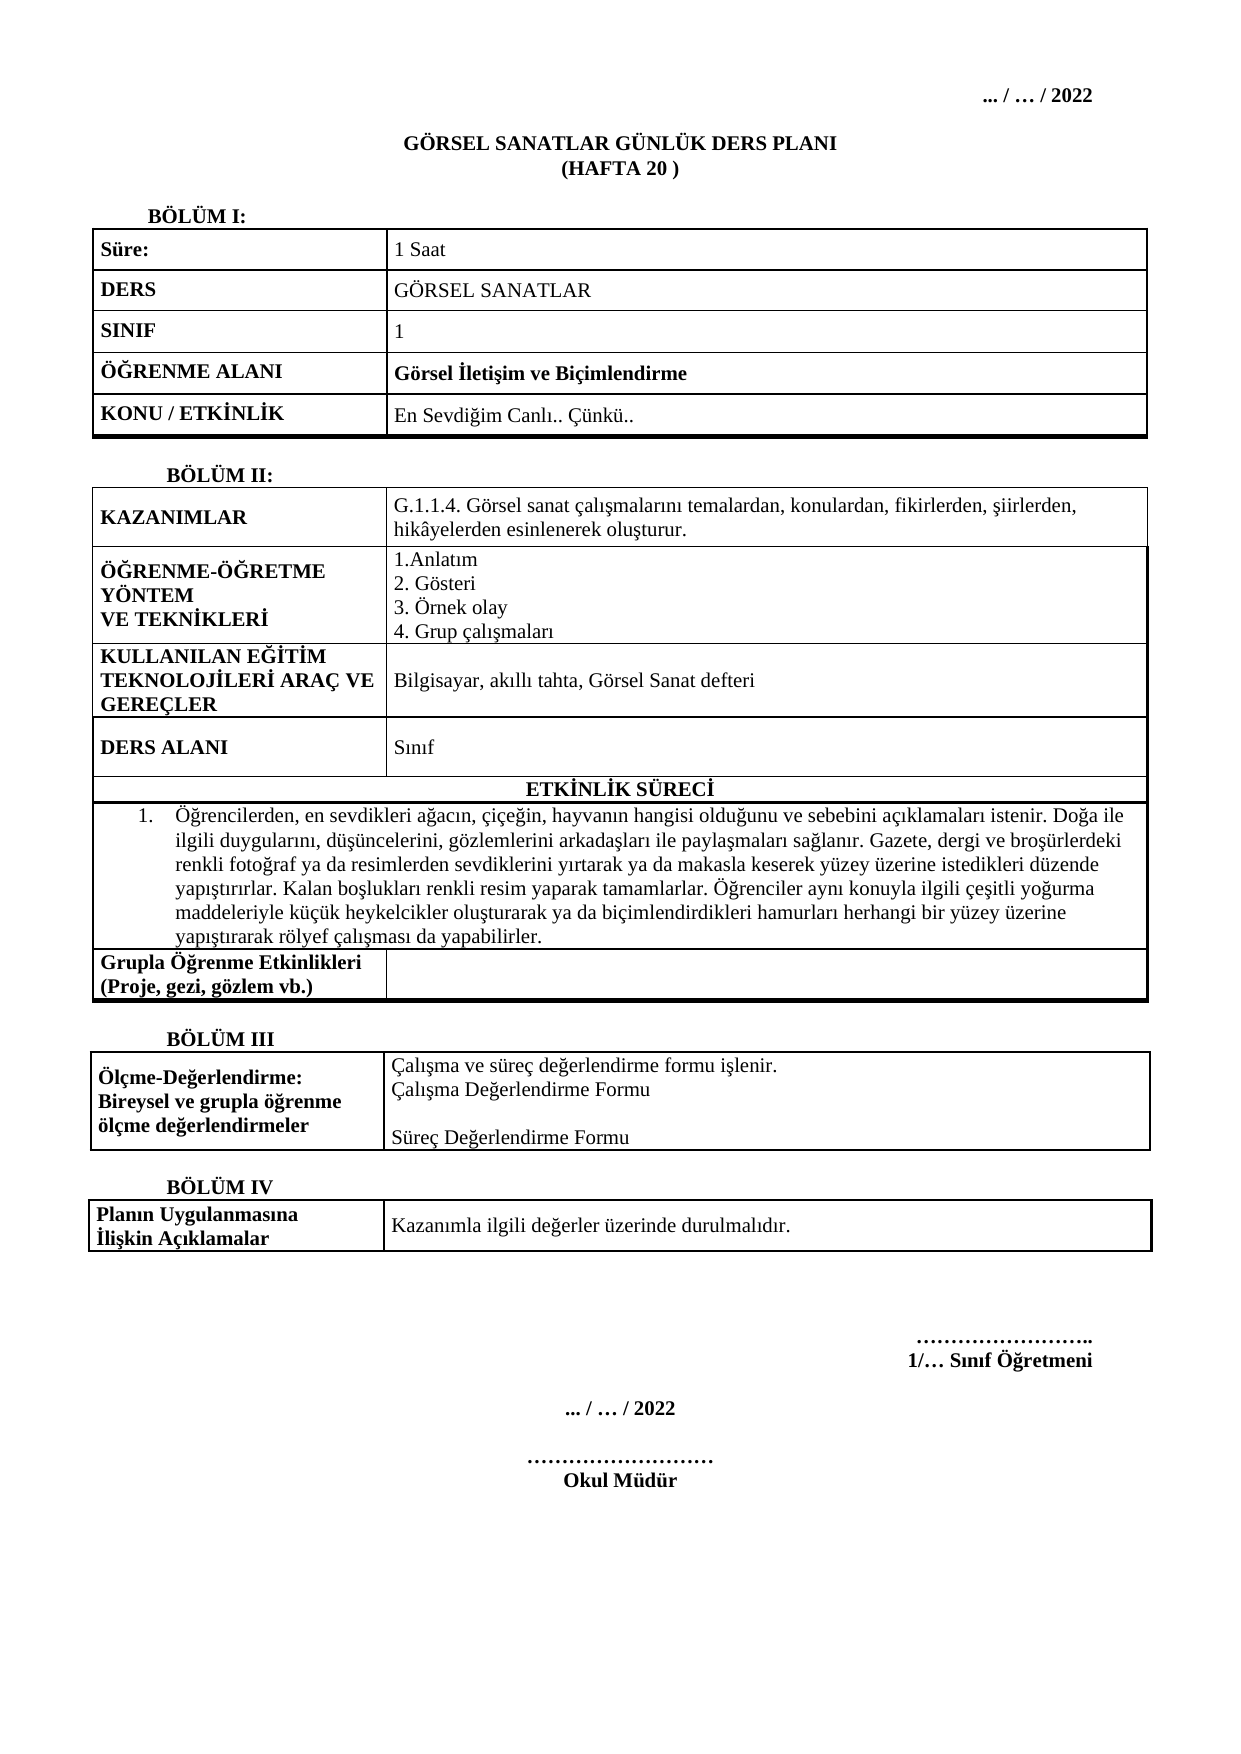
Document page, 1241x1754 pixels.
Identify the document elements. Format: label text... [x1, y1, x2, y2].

text 1/… Sınıf Öğretmeni [148, 1348, 1093, 1372]
text ……………………… [148, 1444, 1093, 1468]
table_cell KULLANILAN EĞİTİM TEKNOLOJİLERİ ARAÇ VE GEREÇLER [93, 644, 386, 716]
table_cell Görsel İletişim ve Biçimlendirme [388, 353, 1146, 393]
table_cell [387, 950, 1146, 998]
table_cell SINIF [94, 311, 386, 352]
table_header Süre: [94, 230, 386, 269]
table_cell GÖRSEL SANATLAR [388, 271, 1146, 310]
table_cell En Sevdiğim Canlı.. Çünkü.. [388, 395, 1146, 434]
table_cell KONU / ETKİNLİK [94, 395, 386, 434]
table_header G.1.1.4. Görsel sanat çalışmalarını temalardan, konulardan, fikirlerden, şiirlerden, hikâyelerden esinlenerek oluşturur. [387, 488, 1147, 546]
subtitle BÖLÜM III [148, 1027, 1093, 1051]
text GÖRSEL SANATLAR GÜNLÜK DERS PLANI [148, 131, 1093, 155]
text BÖLÜM II: [148, 463, 1093, 487]
table_cell 1 [388, 311, 1146, 352]
table_header Çalışma ve süreç değerlendirme formu işlenir. Çalışma Değerlendirme Formu Süreç Değerlendirme Formu [385, 1053, 1149, 1149]
table_header Planın Uygulanmasına İlişkin Açıklamalar [90, 1201, 383, 1249]
text (HAFTA 20 ) [148, 155, 1093, 179]
table_cell DERS ALANI [94, 718, 386, 776]
table_cell ÖĞRENME-ÖĞRETME YÖNTEM VE TEKNİKLERİ [93, 547, 386, 643]
text Okul Müdür [148, 1468, 1093, 1492]
table_cell ETKİNLİK SÜRECİ [94, 777, 1146, 801]
table_cell Grupla Öğrenme Etkinlikleri (Proje, gezi, gözlem vb.) [94, 950, 386, 998]
subtitle BÖLÜM IV [148, 1175, 1093, 1199]
table_cell Bilgisayar, akıllı tahta, Görsel Sanat defteri [387, 644, 1146, 716]
text BÖLÜM I: [148, 203, 1093, 228]
table_header Kazanımla ilgili değerler üzerinde durulmalıdır. [385, 1201, 1150, 1249]
table_cell DERS [94, 271, 386, 310]
text ... / … / 2022 [148, 1396, 1093, 1420]
table_header 1 Saat [388, 230, 1146, 269]
table_cell 1.Anlatım 2. Gösteri 3. Örnek olay 4. Grup çalışmaları [387, 547, 1146, 643]
table_cell Öğrencilerden, en sevdikleri ağacın, çiçeğin, hayvanın hangisi olduğunu ve sebebini açıklamaları istenir. Doğa ile ilgili duygularını, düşüncelerini, gözlemlerini arkadaşları ile paylaşmaları sağlanır. Gazete, dergi ve broşürlerdeki renkli fotoğraf ya da resimlerden sevdiklerini yırtarak ya da makasla keserek yüzey üzerine istedikleri düzende yapıştırırlar. Kalan boşlukları renkli resim yaparak tamamlarlar. Öğrenciler aynı konuyla ilgili çeşitli yoğurma maddeleriyle küçük heykelcikler oluşturarak ya da biçimlendirdikleri hamurları herhangi bir yüzey üzerine yapıştırarak rölyef çalışması da yapabilirler. [94, 804, 1146, 948]
table_header Ölçme-Değerlendirme: Bireysel ve grupla öğrenme ölçme değerlendirmeler [92, 1053, 383, 1149]
table_cell Sınıf [387, 718, 1146, 776]
table_header KAZANIMLAR [93, 488, 386, 546]
table_cell ÖĞRENME ALANI [94, 353, 386, 393]
text …………………….. [148, 1324, 1093, 1348]
text ... / … / 2022 [148, 83, 1093, 107]
